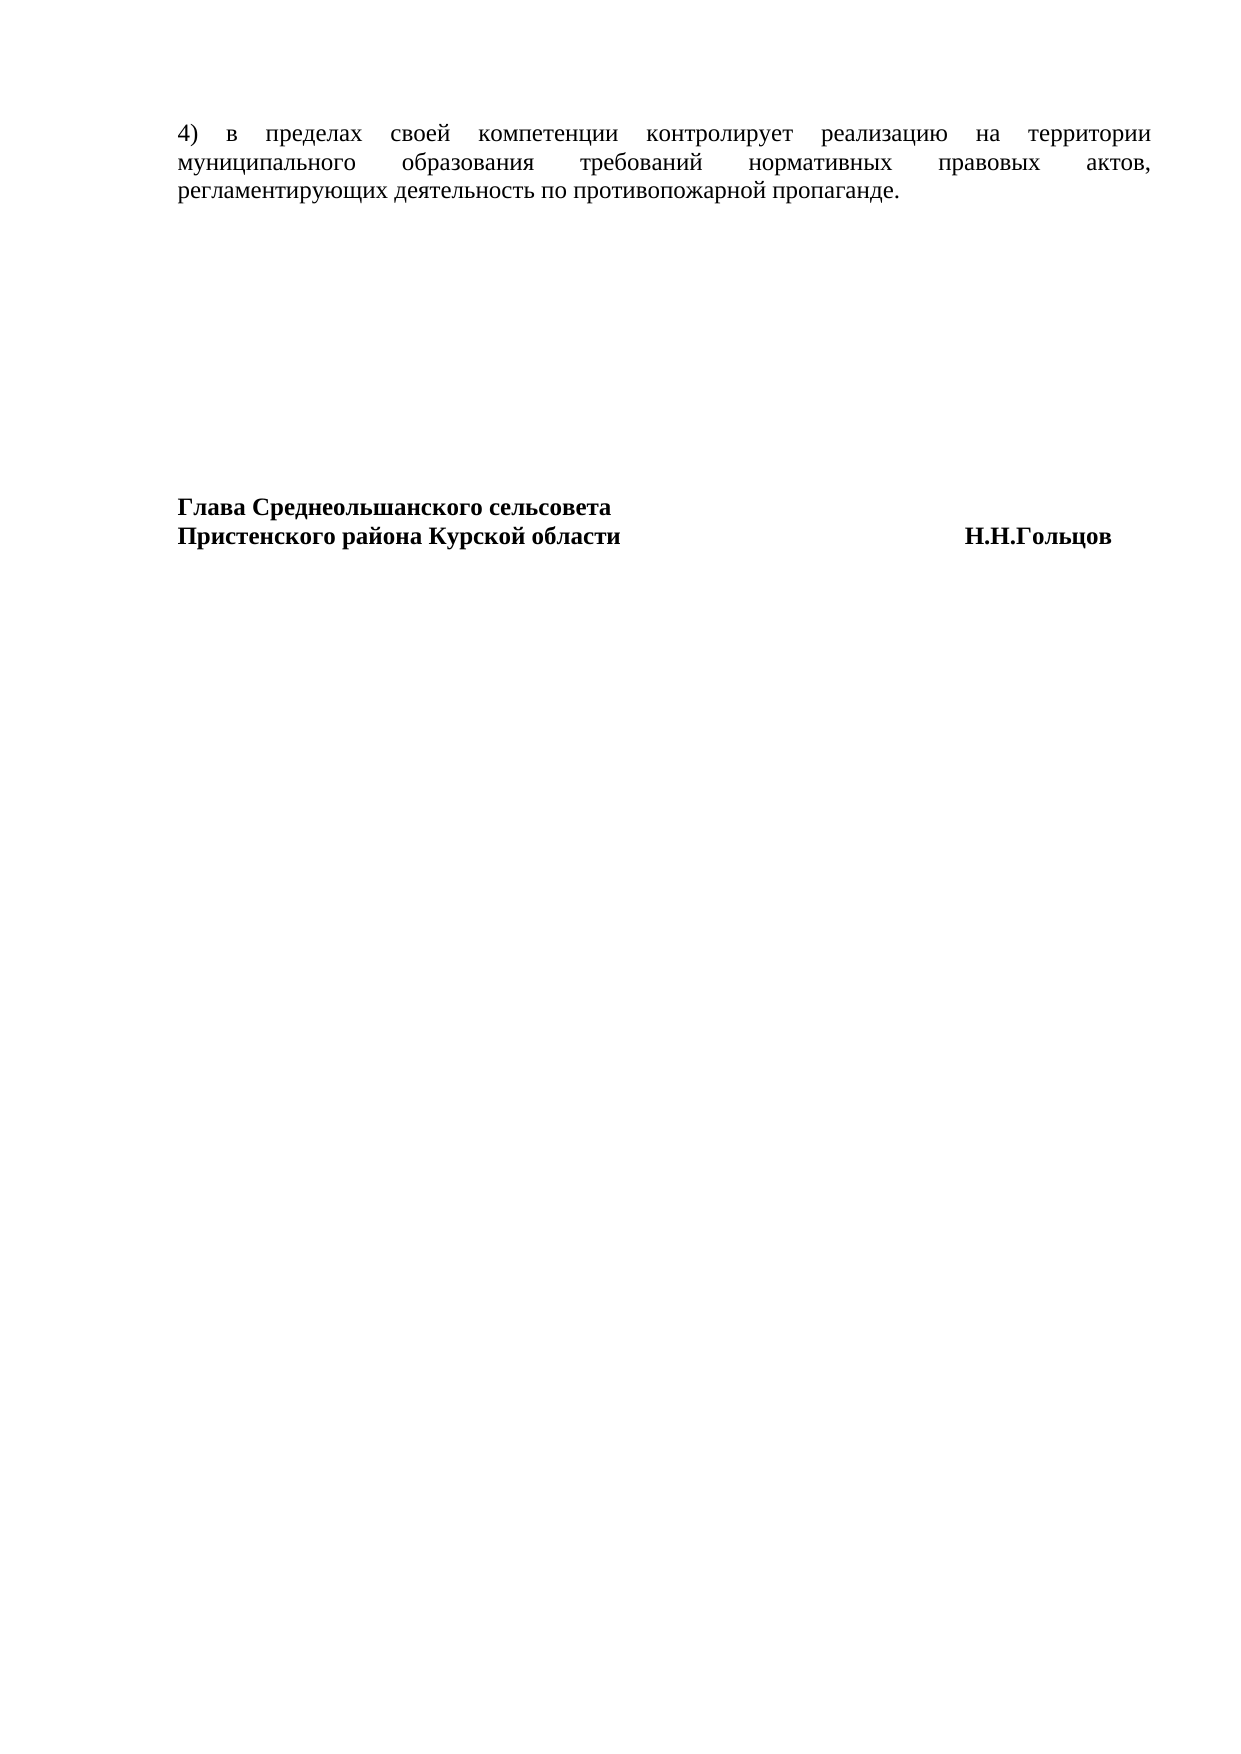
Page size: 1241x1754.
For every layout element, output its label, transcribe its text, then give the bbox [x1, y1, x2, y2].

text Глава Среднеольшанского сельсовета [177, 492, 1152, 521]
text 4) в пределах своей компетенции контролирует реализацию на территории муниципального образования требований нормативных правовых актов, регламентирующих деятельность по противопожарной пропаганде. [177, 118, 1152, 204]
text Пристенского района Курской области Н.Н.Гольцов [177, 521, 1152, 578]
